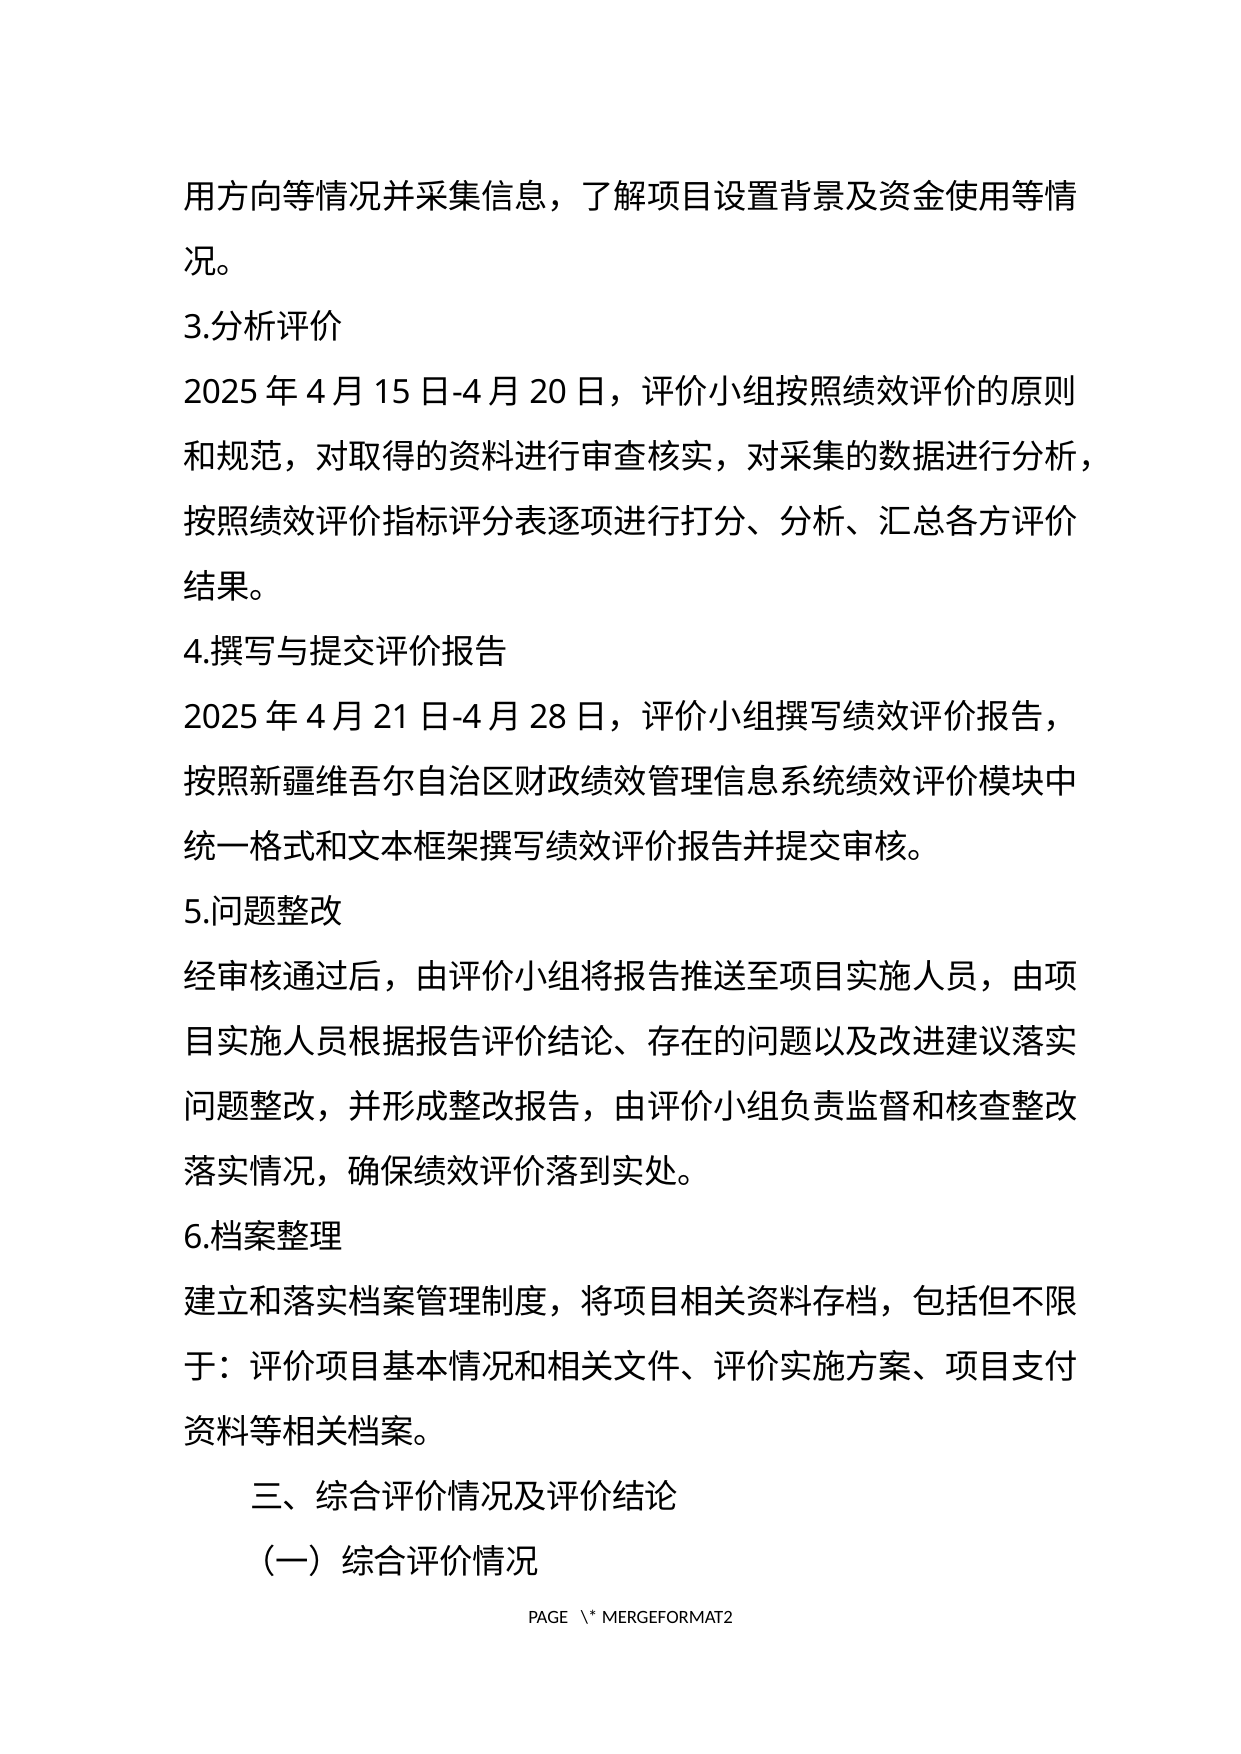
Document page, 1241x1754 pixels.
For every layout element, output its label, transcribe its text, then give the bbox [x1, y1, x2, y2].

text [183, 1527, 1078, 1592]
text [183, 162, 1078, 1462]
text 三、综合评价情况及评价结论 [183, 1462, 1078, 1527]
